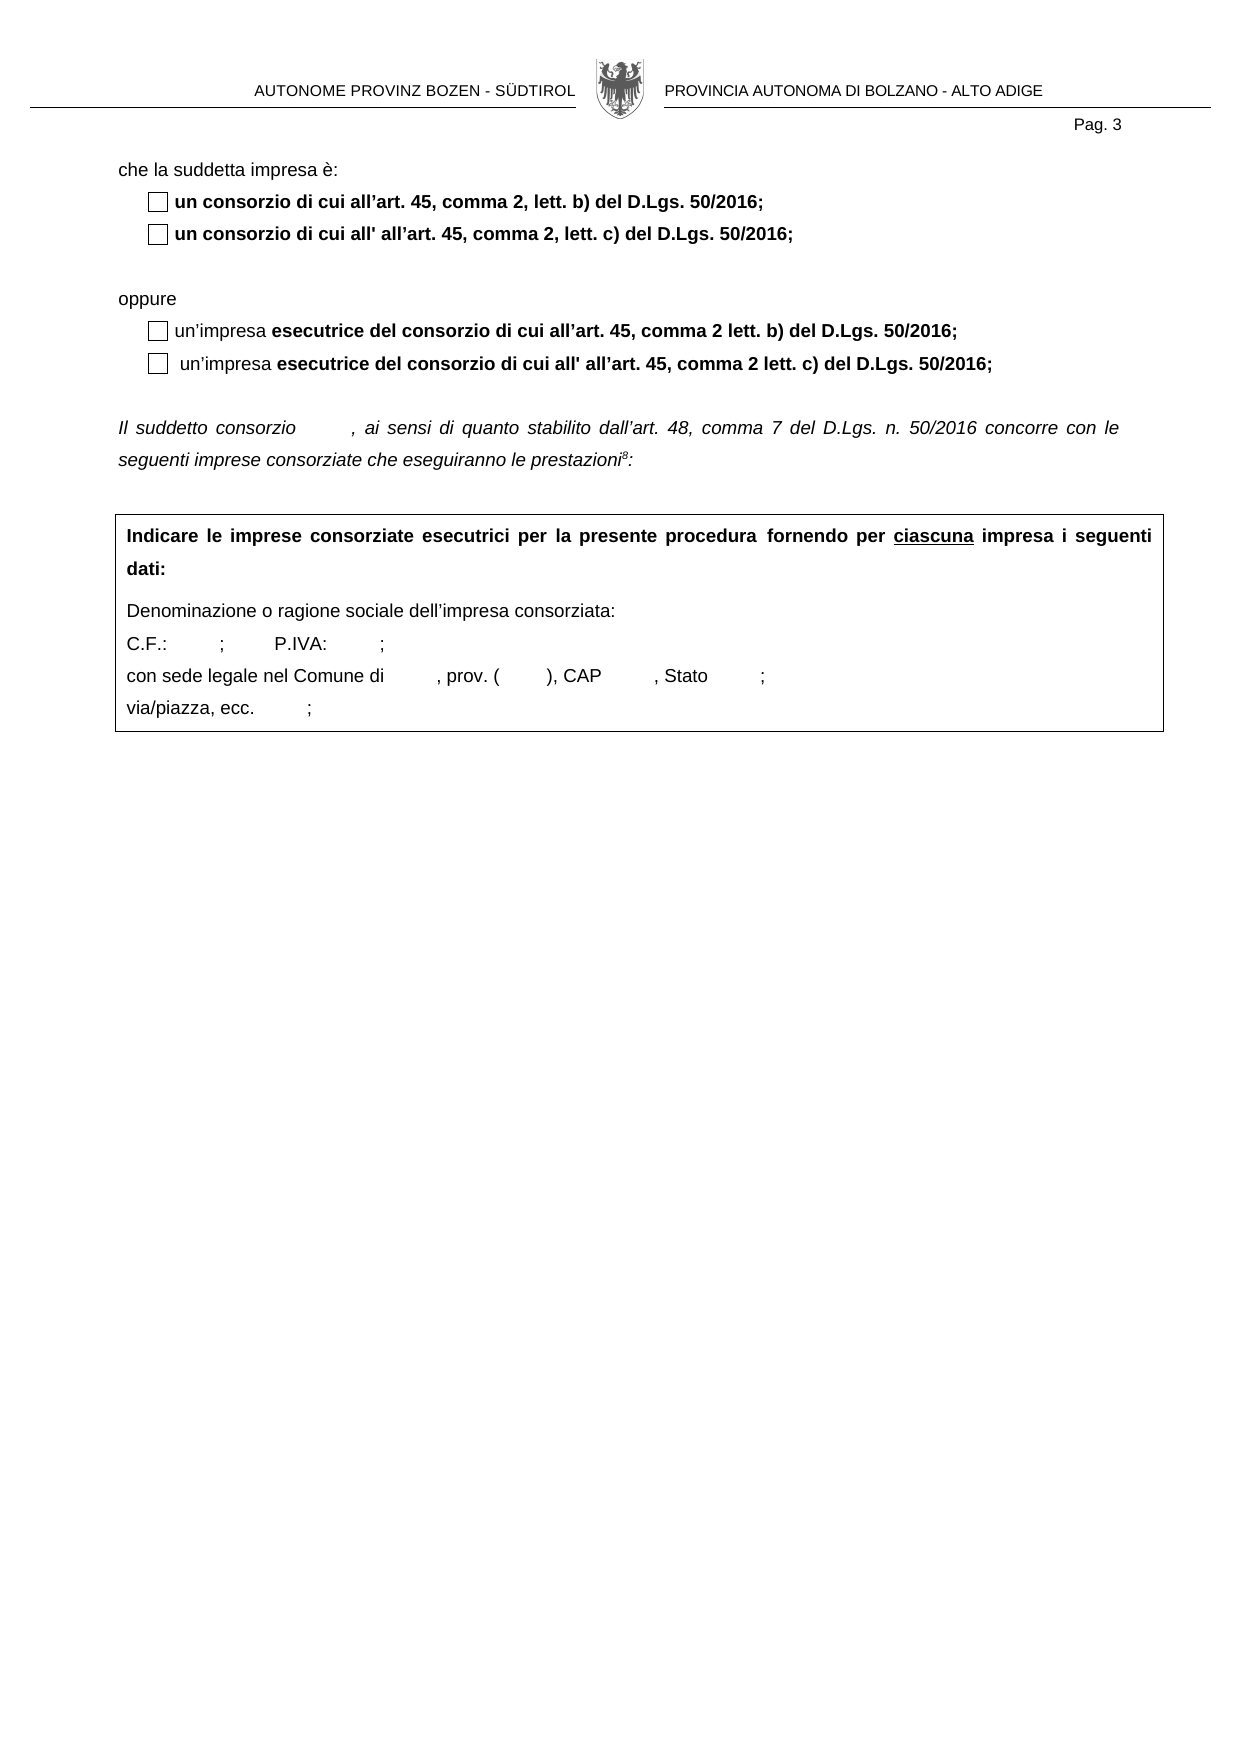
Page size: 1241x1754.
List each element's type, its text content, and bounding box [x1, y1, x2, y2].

text che la suddetta impresa è: [118, 158, 1122, 180]
table_header Indicare le imprese consorziate esecutrici per la presente procedura fornendo per ciascuna impresa i seguenti dati: Denominazione o ragione sociale dell’impresa consorziata: C.F.: ; P.IVA: ; con sede legale nel Comune di , prov. ( ), , Stato ; via/piazza, ecc. ; [116, 515, 1163, 731]
text un’impresa esecutrice del consorzio di cui all’art. 45, comma 2 lett. b) del D.Lgs. 50/2016; [147, 320, 1122, 342]
text oppure [118, 288, 1122, 309]
text un consorzio di cui all' all’art. 45, comma 2, lett. c) del D.Lgs. 50/2016; [147, 223, 1122, 245]
text Il suddetto consorzio , ai sensi di quanto stabilito dall’art. 48, comma 7 del D.Lgs. n. 50/2016 concorre con le seguenti imprese consorziate che eseguiranno le prestazioni: [118, 417, 1122, 471]
text un consorzio di cui all’art. 45, comma 2, lett. b) del D.Lgs. 50/2016; [147, 191, 1122, 212]
picture [596, 59, 644, 119]
text un’impresa esecutrice del consorzio di cui all' all’art. 45, comma 2 lett. c) del D.Lgs. 50/2016; [147, 352, 1122, 374]
